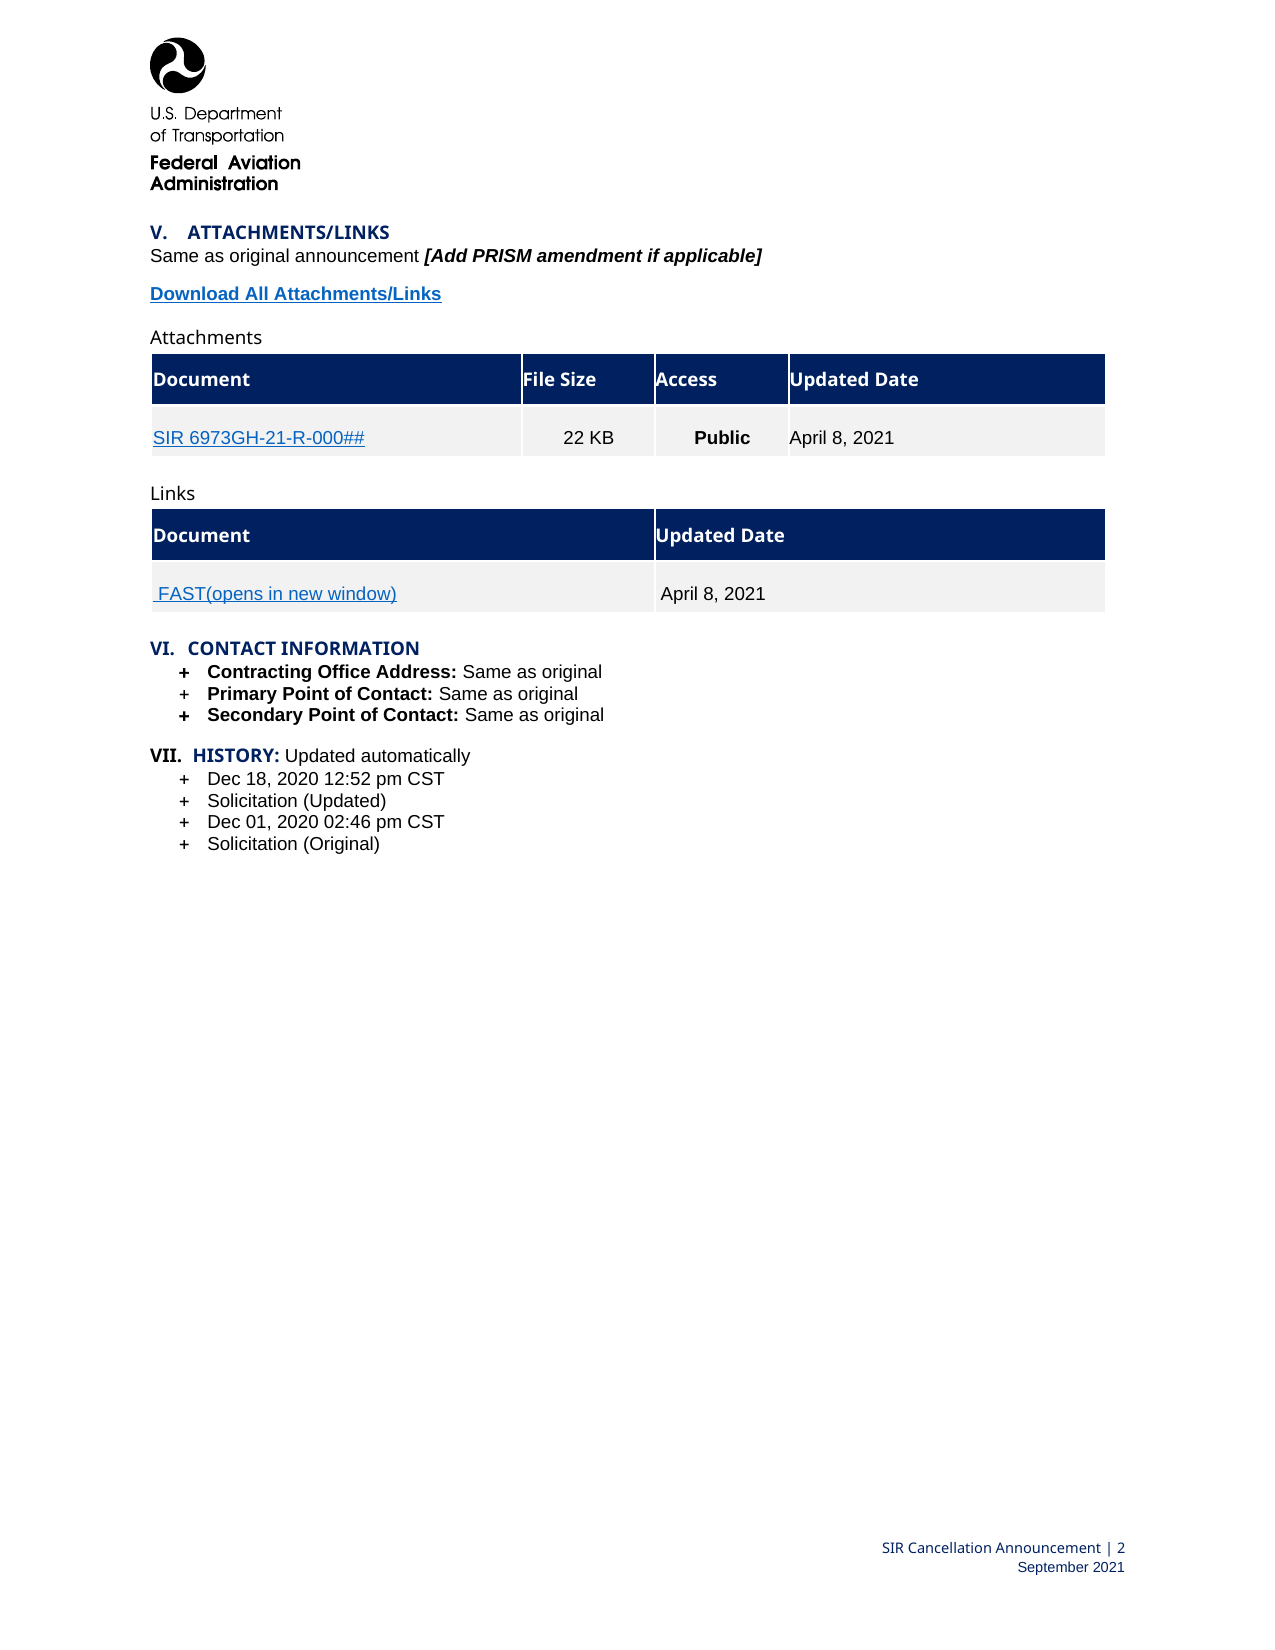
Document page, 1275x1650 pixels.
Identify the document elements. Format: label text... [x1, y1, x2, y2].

list HISTORY: Updated automatically [150, 742, 1125, 768]
table_cell SIR 6973GH-21-R-000## [152, 407, 521, 456]
text Attachments [150, 324, 1125, 350]
list ATTACHMENTS/LINKS [150, 219, 1125, 245]
table_header Document [152, 509, 654, 560]
list Dec 01, 2020 02:46 pm CST [178, 811, 1125, 833]
text Same as original announcement [Add PRISM amendment if applicable] [150, 245, 1125, 266]
table_cell Public [656, 407, 788, 456]
table_header Document [152, 354, 521, 404]
list Solicitation (Original) [178, 833, 1125, 855]
list Contracting Office Address: Same as original [178, 661, 1125, 682]
list CONTACT INFORMATION [150, 635, 1125, 661]
table_cell 22 KB [523, 407, 654, 456]
table_cell April 8, 2021 [656, 562, 1105, 612]
list Dec 18, 2020 12:52 pm CST [178, 768, 1125, 790]
list Secondary Point of Contact: Same as original [178, 704, 1125, 726]
list Primary Point of Contact: Same as original [178, 682, 1125, 704]
table_header Access [656, 354, 788, 404]
table_cell FAST(opens in new window) [152, 562, 654, 612]
table_cell April 8, 2021 [790, 407, 1105, 456]
list Solicitation (Updated) [178, 790, 1125, 811]
table_header Updated Date [656, 509, 1105, 560]
text Download All Attachments/Links [150, 283, 1125, 305]
text Links [150, 480, 1125, 505]
table_header Updated Date [790, 354, 1105, 404]
table_header File Size [523, 354, 654, 404]
